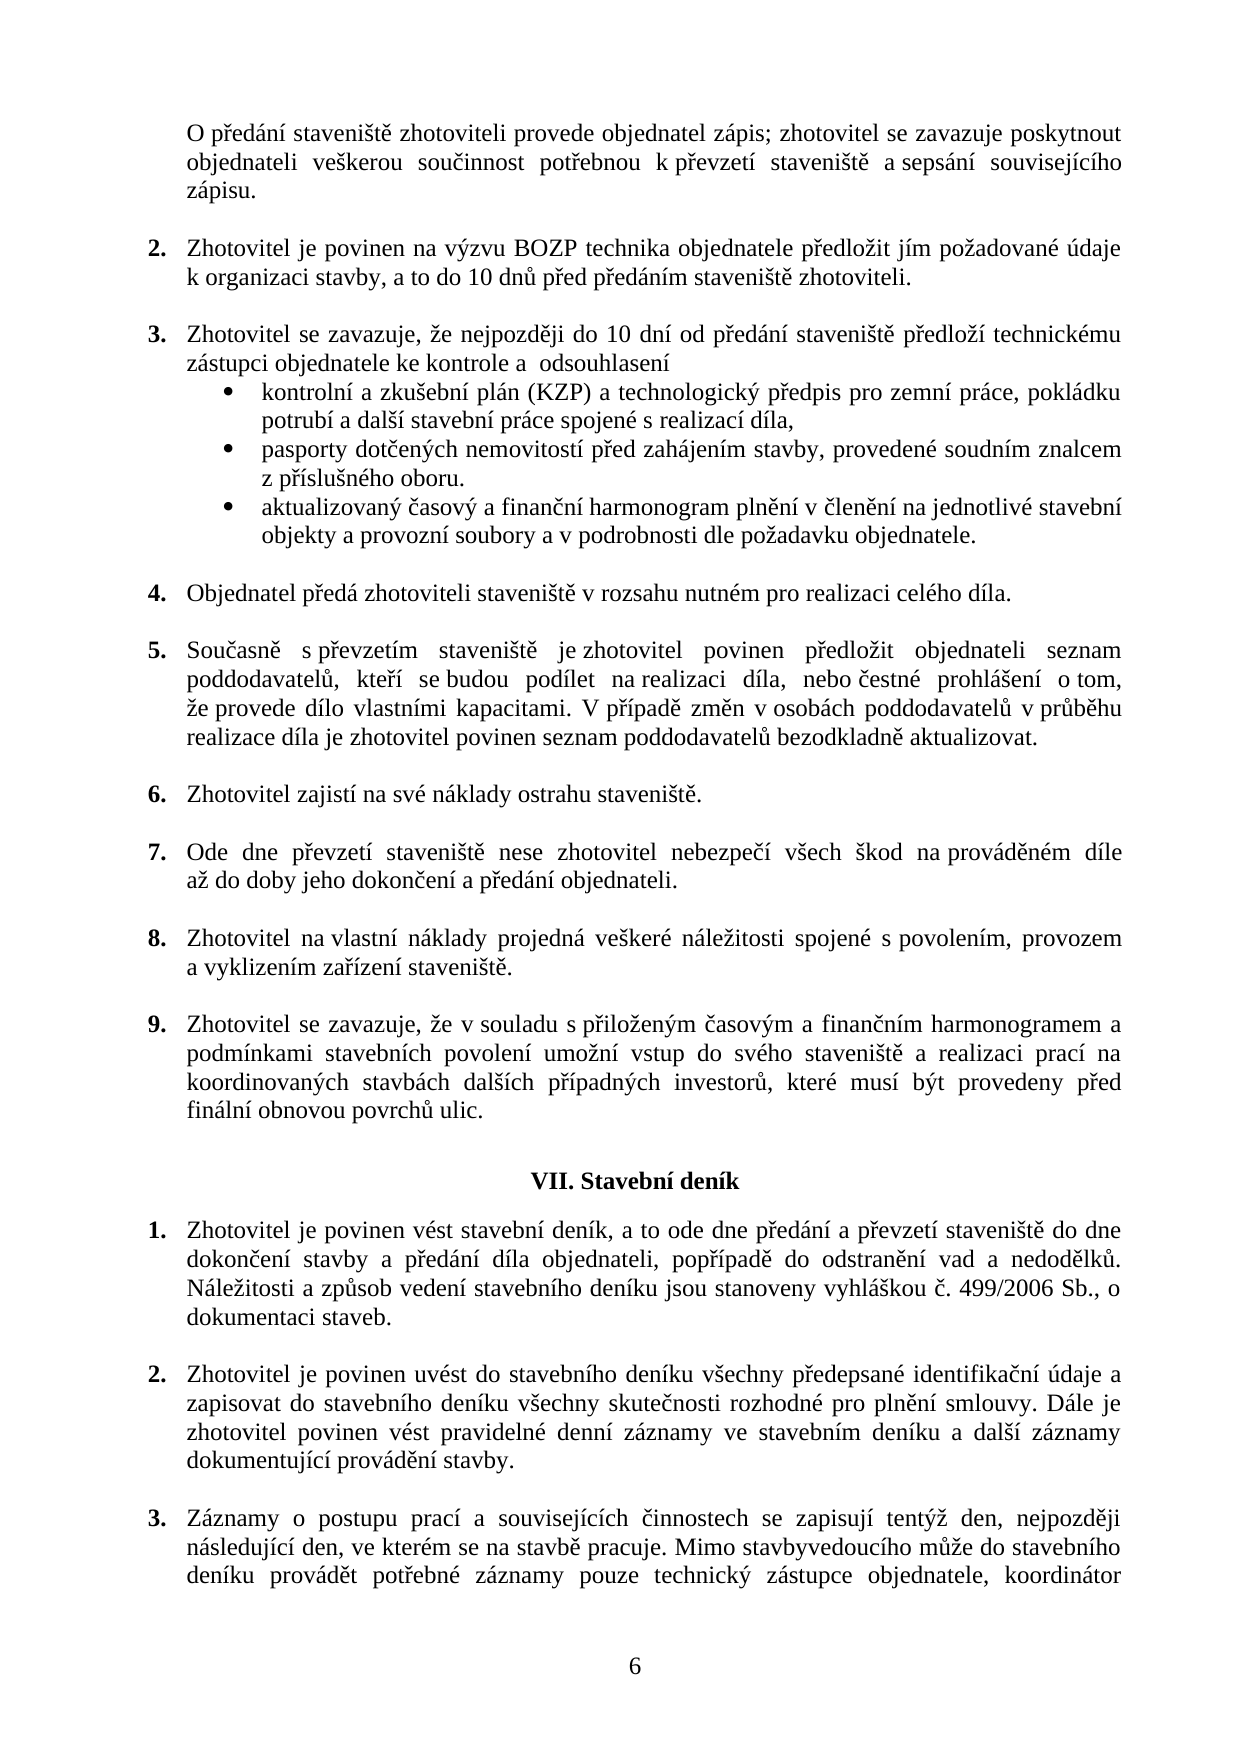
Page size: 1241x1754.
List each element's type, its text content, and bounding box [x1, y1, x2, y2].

list Zhotovitel je povinen uvést do stavebního deníku všechny předepsané identifikační údaje a zapisovat do stavebního deníku všechny skutečnosti rozhodné pro plnění smlouvy. Dále je zhotovitel povinen vést pravidelné denní záznamy ve stavebním deníku a další záznamy dokumentující provádění stavby. [148, 1359, 1122, 1474]
list kontrolní a zkušební plán (KZP) a technologický předpis pro zemní práce, pokládku potrubí a další stavební práce spojené s realizací díla, [224, 377, 1122, 434]
list Zhotovitel se zavazuje, že v souladu s přiloženým časovým a finančním harmonogramem a podmínkami stavebních povolení umožní vstup do svého staveniště a realizaci prací na koordinovaných stavbách dalších případných investorů, které musí být provedeny před finální obnovou povrchů ulic. [148, 1009, 1122, 1124]
list Zhotovitel je povinen vést stavební deník, a to ode dne předání a převzetí staveniště do dne dokončení stavby a předání díla objednateli, popřípadě do odstranění vad a nedodělků. Náležitosti a způsob vedení stavebního deníku jsou stanoveny vyhláškou č. 499/2006 Sb., o dokumentaci staveb. [148, 1216, 1122, 1331]
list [148, 1503, 1122, 1589]
list Zhotovitel na vlastní náklady projedná veškeré náležitosti spojené s povolením, provozem a vyklizením zařízení staveniště. [148, 923, 1122, 981]
list aktualizovaný časový a finanční harmonogram plnění v členění na jednotlivé stavební objekty a provozní soubory a v podrobnosti dle požadavku objednatele. [224, 492, 1122, 549]
list Současně s převzetím staveniště je zhotovitel povinen předložit objednateli seznam poddodavatelů, kteří se budou podílet na realizaci díla, nebo čestné prohlášení o tom, že provede dílo vlastními kapacitami. V případě změn v osobách poddodavatelů v průběhu realizace díla je zhotovitel povinen seznam poddodavatelů bezodkladně aktualizovat. [148, 636, 1122, 751]
list Zhotovitel je povinen na výzvu BOZP technika objednatele předložit jím požadované údaje k organizaci stavby, a to do 10 dnů před předáním staveniště zhotoviteli. [148, 233, 1122, 291]
list Ode dne převzetí staveniště nese zhotovitel nebezpečí všech škod na prováděném díle až do doby jeho dokončení a předání objednateli. [148, 837, 1122, 894]
list Objednatel předá zhotoviteli staveniště v rozsahu nutném pro realizaci celého díla. [148, 578, 1122, 607]
list Zhotovitel zajistí na své náklady ostrahu staveniště. [148, 779, 1122, 808]
subtitle Stavební deník [148, 1166, 1122, 1195]
list Zhotovitel se zavazuje, že nejpozději do 10 dní od předání staveniště předloží technickému zástupci objednatele ke kontrole a odsouhlasení [148, 319, 1122, 377]
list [148, 118, 1122, 204]
list pasporty dotčených nemovitostí před zahájením stavby, provedené soudním znalcem z příslušného oboru. [224, 434, 1122, 492]
